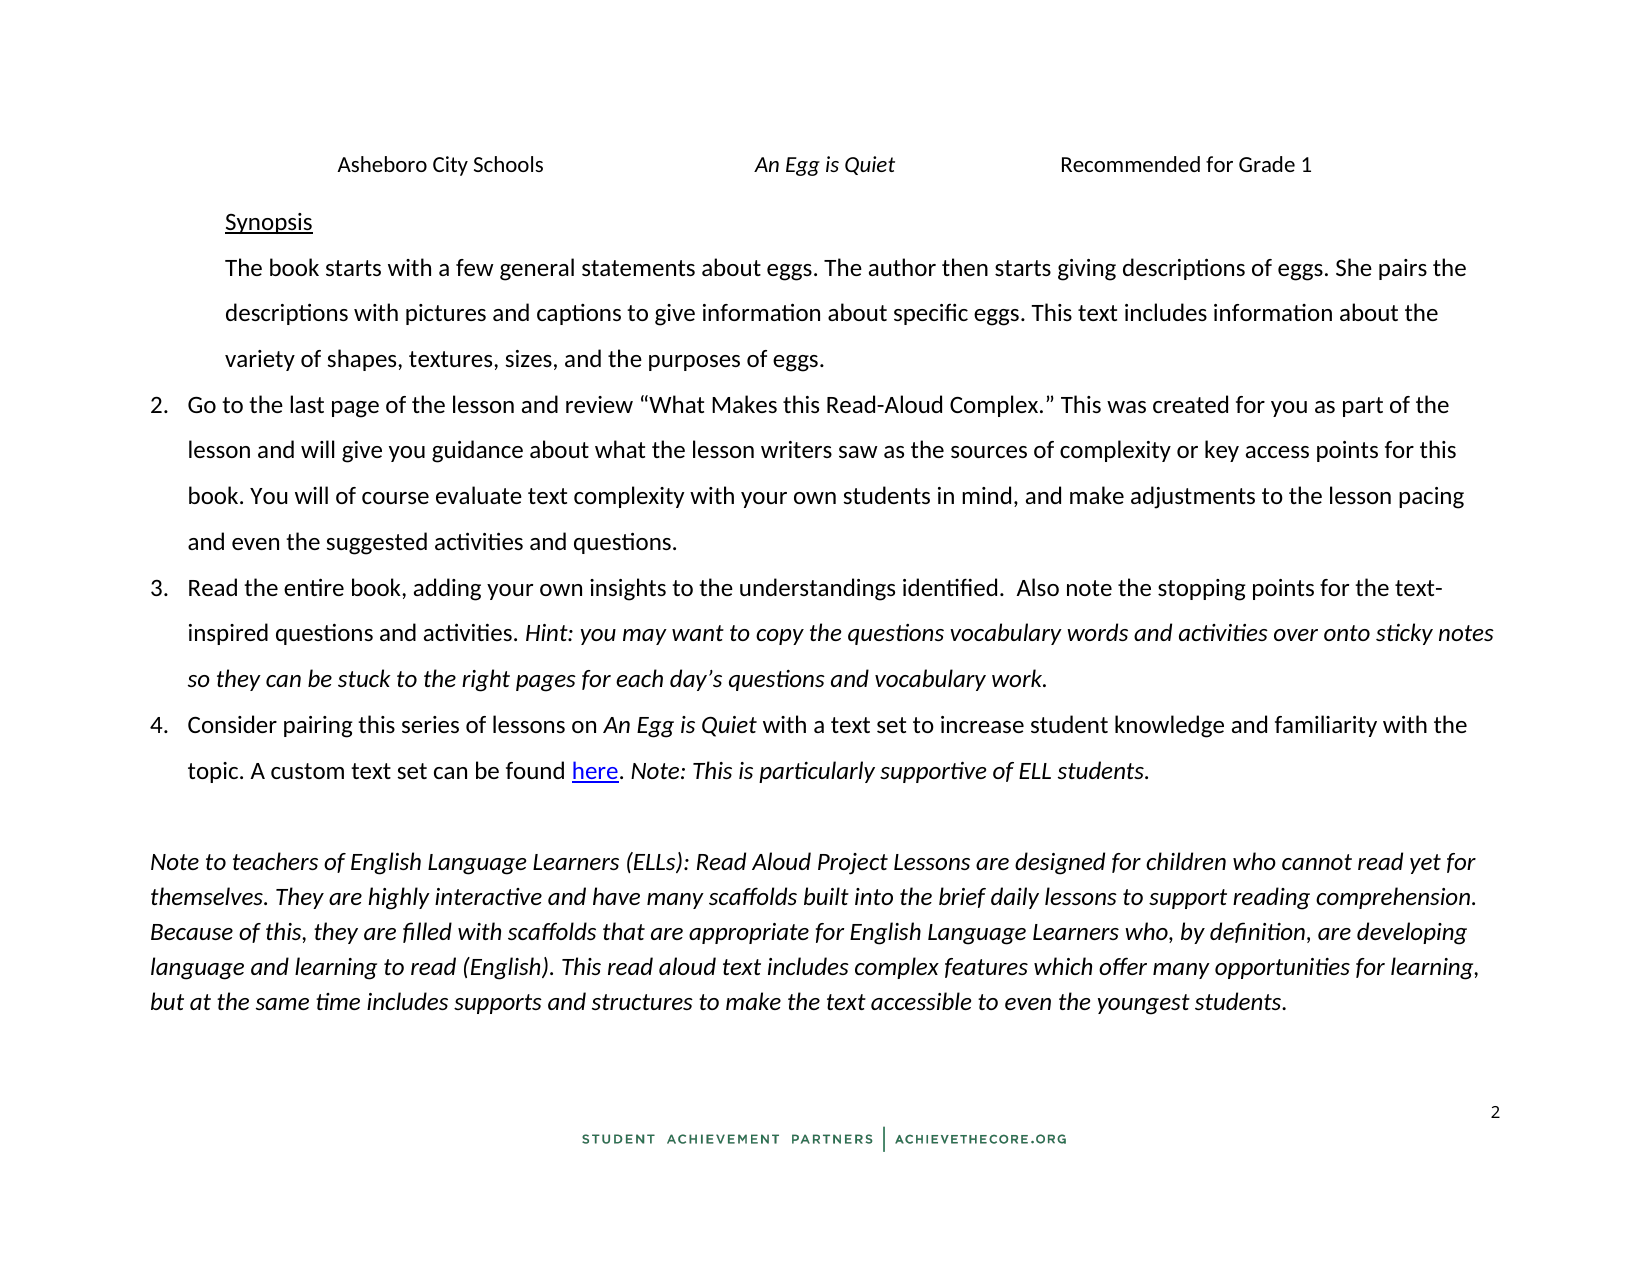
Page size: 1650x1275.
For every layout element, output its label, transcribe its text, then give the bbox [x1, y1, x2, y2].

text The book starts with a few general statements about eggs. The author then starts giving descriptions of eggs. She pairs the descriptions with pictures and captions to give information about specific eggs. This text includes information about the variety of shapes, textures, sizes, and the purposes of eggs. [225, 252, 1500, 374]
list Go to the last page of the lesson and review “What Makes this Read-Aloud Complex.” This was created for you as part of the lesson and will give you guidance about what the lesson writers saw as the sources of complexity or key access points for this book. You will of course evaluate text complexity with your own students in mind, and make adjustments to the lesson pacing and even the suggested activities and questions. [150, 389, 1500, 557]
text Note to teachers of English Language Learners (ELLs): Read Aloud Project Lessons are designed for children who cannot read yet for themselves. They are highly interactive and have many scaffolds built into the brief daily lessons to support reading comprehension. Because of this, they are filled with scaffolds that are appropriate for English Language Learners who, by definition, are developing language and learning to read (English). This read aloud text includes complex features which offer many opportunities for learning, but at the same time includes supports and structures to make the text accessible to even the youngest students. [150, 846, 1500, 1017]
list Read the entire book, adding your own insights to the understandings identified. Also note the stopping points for the text-inspired questions and activities. Hint: you may want to copy the questions vocabulary words and activities over onto sticky notes so they can be stuck to the right pages for each day’s questions and vocabulary work. [150, 572, 1500, 694]
list Consider pairing this series of lessons on An Egg is Quiet with a text set to increase student knowledge and familiarity with the topic. A custom text set can be found here. Note: This is particularly supportive of ELL students. [150, 709, 1500, 785]
picture [571, 1123, 1079, 1155]
text Synopsis [187, 206, 1500, 237]
